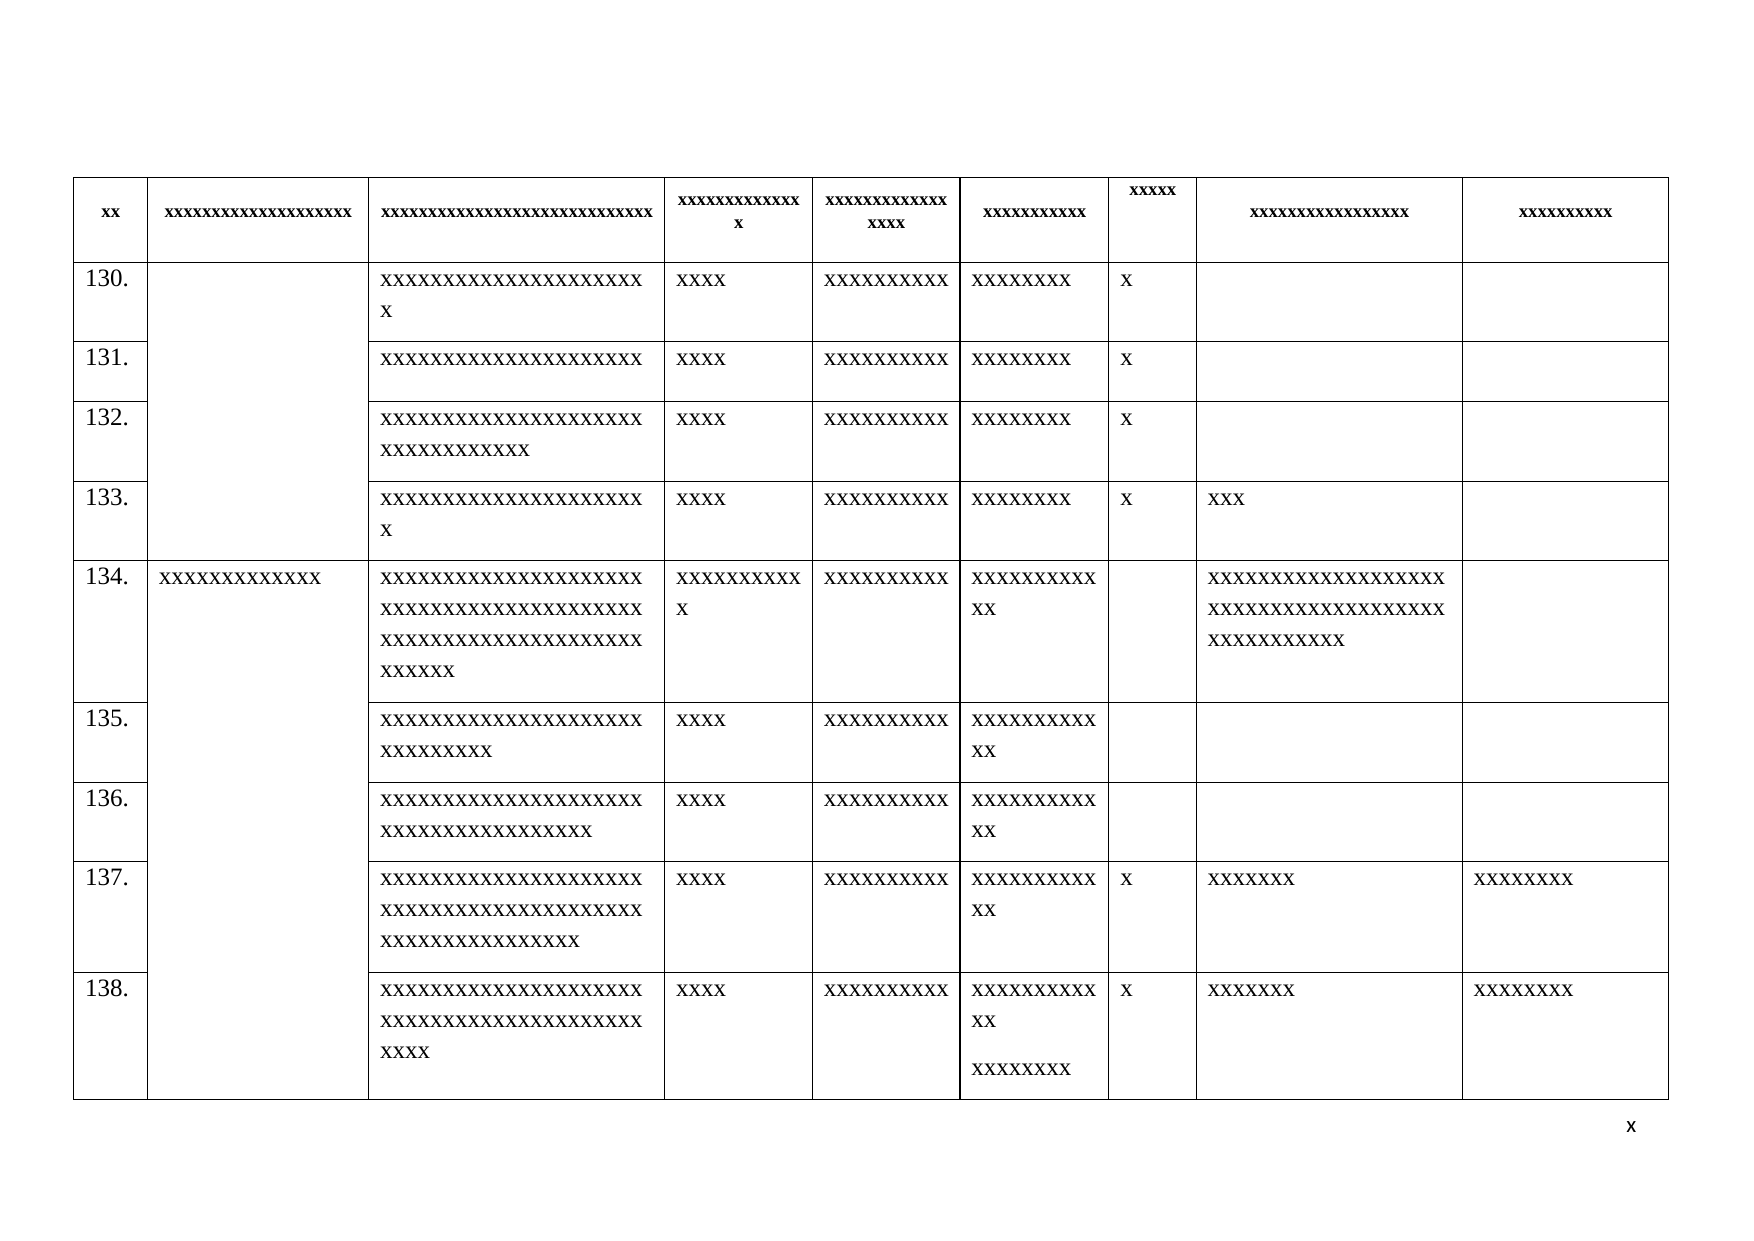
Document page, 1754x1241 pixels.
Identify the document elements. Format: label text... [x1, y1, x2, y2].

table_cell xxxxxxxxxxxxxxxxxxxxxxxxxxxxxxxxxxxxxxxxxxxxxxxxxxxxxxxxxxxxxxxxxxxxx [369, 561, 664, 702]
table_cell [1463, 482, 1668, 560]
table_cell [1463, 783, 1668, 861]
table_cell xxxxxxxxxx [813, 482, 959, 560]
table_cell xxxxxxxxxx [813, 862, 959, 972]
table_cell xxxxxxxxxx [813, 263, 959, 341]
table_cell [74, 482, 147, 560]
table_cell x [1109, 482, 1196, 560]
table_cell xxxx [665, 973, 812, 1099]
table_cell xxxxxxxxxxxx [961, 862, 1108, 972]
table_cell [74, 402, 147, 481]
table_cell xxxxxxxxxxxxxxxxxxxxx [369, 342, 664, 401]
table_cell [1463, 561, 1668, 702]
table_cell [1197, 342, 1462, 401]
table_cell xxxxxxxxxx [813, 342, 959, 401]
table_cell xxxxxxxxxxxxxxxxxxxxxxxxxxxxxx [369, 703, 664, 782]
table_cell xxxxxxxxxxxx [961, 561, 1108, 702]
table_cell xxxxxxxx [961, 342, 1108, 401]
table_cell xxxxxxxxxxxxxxxxxxxxxxxxxxxxxxxxxxxxxxxxxxxxxxxxx [1197, 561, 1462, 702]
table_cell xxxxxxxxxxxxxxxxxxxxxxxxxxxxxxxxxxxxxxxxxxxxxxxxxxxxxxxxxx [369, 862, 664, 972]
table_cell xxxx [665, 263, 812, 341]
table_cell xxxxxxxxxxxxx [148, 561, 368, 1099]
table_cell xxxxxxxxxx [813, 703, 959, 782]
table_cell [1463, 703, 1668, 782]
table_cell xxxxxxxxxxxxxxxxxxxxxxxxxxxxxxxxxxxxxxxxxxxxxx [369, 973, 664, 1099]
table_header xx [74, 178, 147, 262]
table_cell [74, 342, 147, 401]
table_cell xxxxxxxxxx [813, 402, 959, 481]
table_header xxxxxxxxxx [1463, 178, 1668, 262]
table_cell xxxxxxxxxxxxxxxxxxxxxxxxxxxxxxxxx [369, 402, 664, 481]
table_cell xxxx [665, 402, 812, 481]
table_cell [1197, 703, 1462, 782]
table_cell x [1109, 973, 1196, 1099]
table_cell x [1109, 342, 1196, 401]
table_cell xxxxxxxxxx [813, 783, 959, 861]
table_cell [74, 862, 147, 972]
table_cell xxxx [665, 862, 812, 972]
table_cell xxxxxxxx [1463, 862, 1668, 972]
table_cell xxxxxxxx [961, 482, 1108, 560]
table_cell xxxx [665, 482, 812, 560]
table_cell [74, 263, 147, 341]
table_header xxxxx [1109, 178, 1196, 262]
table_cell xxxxxxxx [1463, 973, 1668, 1099]
table_cell [74, 703, 147, 782]
table_header xxxxxxxxxxx [961, 178, 1108, 262]
table_cell xxxxxxxxxxxx [961, 703, 1108, 782]
table_header xxxxxxxxxxxxxx [665, 178, 812, 262]
table_header xxxxxxxxxxxxxxxxx [1197, 178, 1462, 262]
table_cell [1463, 263, 1668, 341]
table_cell xxxxxxxxxx [813, 561, 959, 702]
table_cell xxxx [665, 342, 812, 401]
table_cell xxxxxxxxxxxxxxxxxxxxxx [369, 263, 664, 341]
table_cell xxxx [665, 783, 812, 861]
table_cell [1197, 402, 1462, 481]
table_cell xxx [1197, 482, 1462, 560]
table_cell [1463, 402, 1668, 481]
table_cell xxxxxxx [1197, 862, 1462, 972]
table_header xxxxxxxxxxxxxxxxx [813, 178, 959, 262]
table_cell x [1109, 862, 1196, 972]
table_header xxxxxxxxxxxxxxxxxxxx [148, 178, 368, 262]
table_cell x [1109, 402, 1196, 481]
table_cell xxxxxxx [1197, 973, 1462, 1099]
table_cell xxxxxxxxxxxxxxxxxxxxxxxxxxxxxxxxxxxxxx [369, 783, 664, 861]
table_cell x [1109, 263, 1196, 341]
table_cell xxxxxxxxxxx [665, 561, 812, 702]
table_cell [1109, 703, 1196, 782]
table_cell xxxxxxxxxxxxxxxxxxxxxx [369, 482, 664, 560]
table_cell [1197, 783, 1462, 861]
table_cell xxxxxxxx [961, 263, 1108, 341]
table_cell [1109, 783, 1196, 861]
table_cell [74, 973, 147, 1099]
table_cell [1463, 342, 1668, 401]
table_cell [1197, 263, 1462, 341]
table_cell xxxxxxxxxx [813, 973, 959, 1099]
table_header xxxxxxxxxxxxxxxxxxxxxxxxxxxxx [369, 178, 664, 262]
table_cell xxxxxxxx [961, 402, 1108, 481]
table_cell [74, 783, 147, 861]
table_cell [74, 561, 147, 702]
table_cell xxxx [665, 703, 812, 782]
table_cell xxxxxxxxxxxx [961, 783, 1108, 861]
table_cell [1109, 561, 1196, 702]
table_cell xxxxxxxxxxxx xxxxxxxx [961, 973, 1108, 1099]
